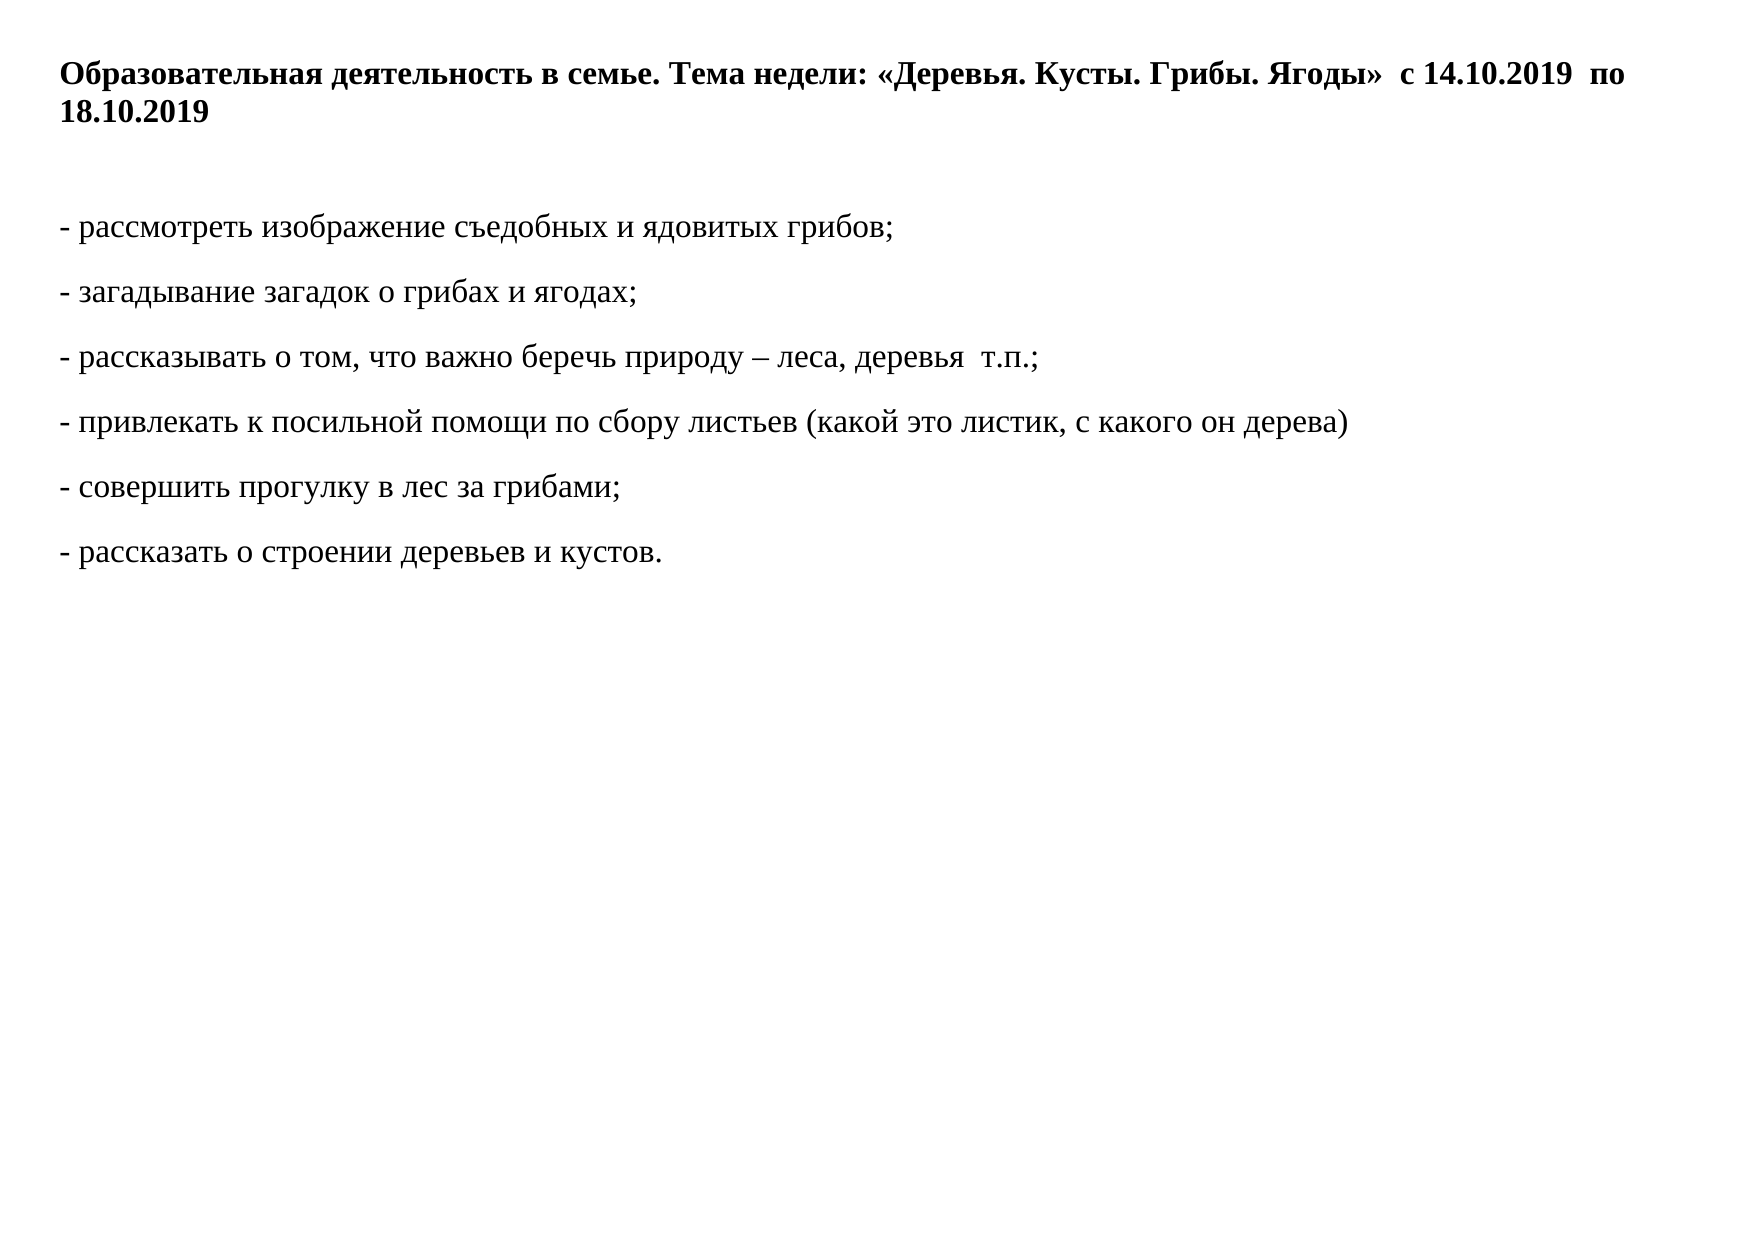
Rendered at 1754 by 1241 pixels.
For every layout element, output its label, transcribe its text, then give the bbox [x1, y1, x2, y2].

text - привлекать к посильной помощи по сбору листьев (какой это листик, с какого он дерева) [59, 401, 1723, 439]
text - загадывание загадок о грибах и ягодах; [59, 271, 1723, 310]
text - рассказать о строении деревьев и кустов. [59, 531, 1723, 569]
text - рассмотреть изображение съедобных и ядовитых грибов; [59, 206, 1723, 245]
text Образовательная деятельность в семье. Тема недели: «Деревья. Кусты. Грибы. Ягоды» с 14.10.2019 по 18.10.2019 [59, 53, 1753, 130]
text - совершить прогулку в лес за грибами; [59, 466, 1723, 504]
text - рассказывать о том, что важно беречь природу – леса, деревья т.п.; [59, 336, 1723, 374]
